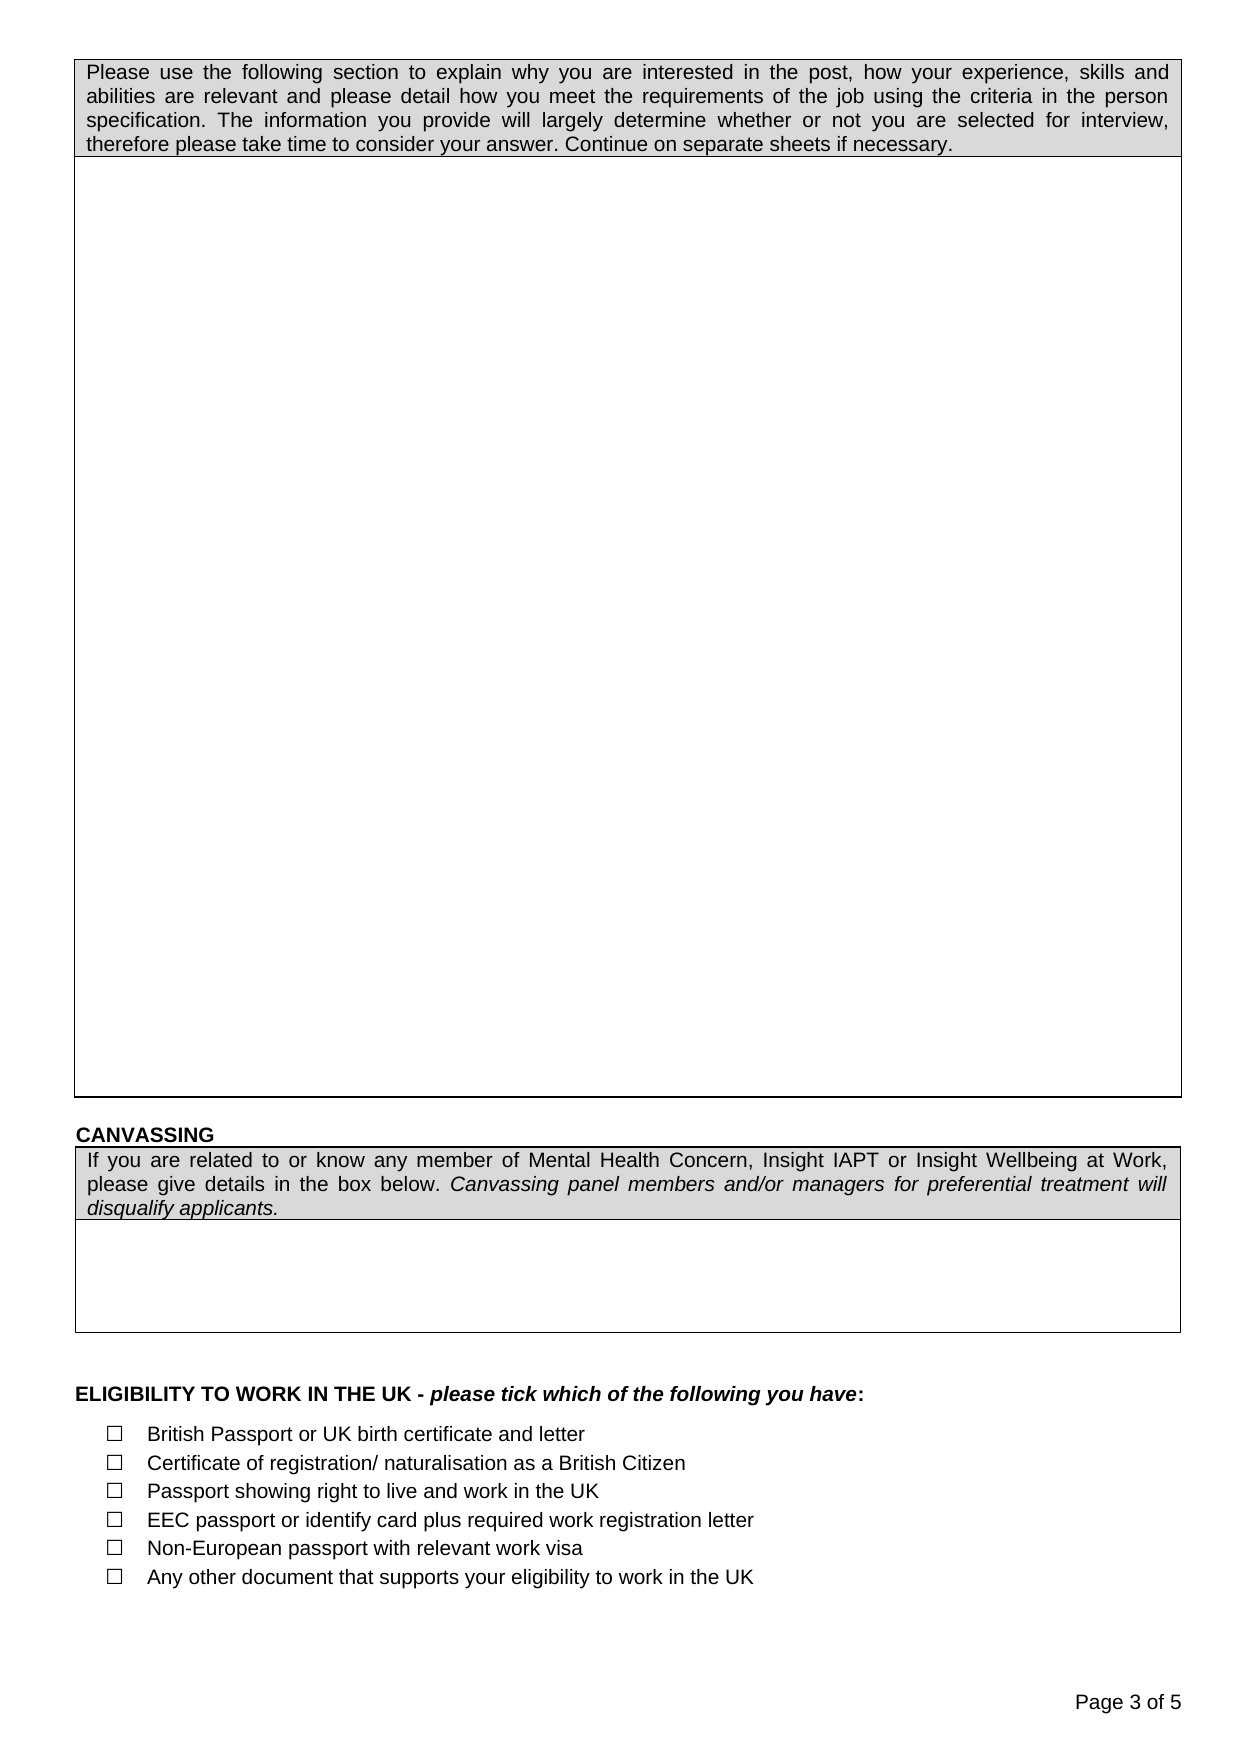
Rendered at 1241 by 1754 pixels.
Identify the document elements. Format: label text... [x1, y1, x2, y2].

table_header ELIGIBILITY TO WORK IN THE UK - please tick which of the following you have: [76, 1382, 1180, 1418]
table_cell [75, 157, 1181, 1096]
table_cell British Passport or UK birth certificate and letter Certificate of registration/ naturalisation as a British Citizen Passport showing right to live and work in the UK EEC passport or identify card plus required work registration letter Non-European passport with relevant work visa Any other document that supports your eligibility to work in the UK [76, 1420, 1180, 1614]
table_cell If you are related to or know any member of Mental Health Concern, Insight IAPT or Insight Wellbeing at Work, please give details in the box below. Canvassing panel members and/or managers for preferential treatment will disqualify applicants. [76, 1148, 1180, 1219]
table_header CANVASSING [76, 1123, 1180, 1146]
table_cell Please use the following section to explain why you are interested in the post, how your experience, skills and abilities are relevant and please detail how you meet the requirements of the job using the criteria in the person specification. The information you provide will largely determine whether or not you are selected for interview, therefore please take time to consider your answer. Continue on separate sheets if necessary. [75, 60, 1181, 156]
table_cell [76, 1220, 1180, 1332]
